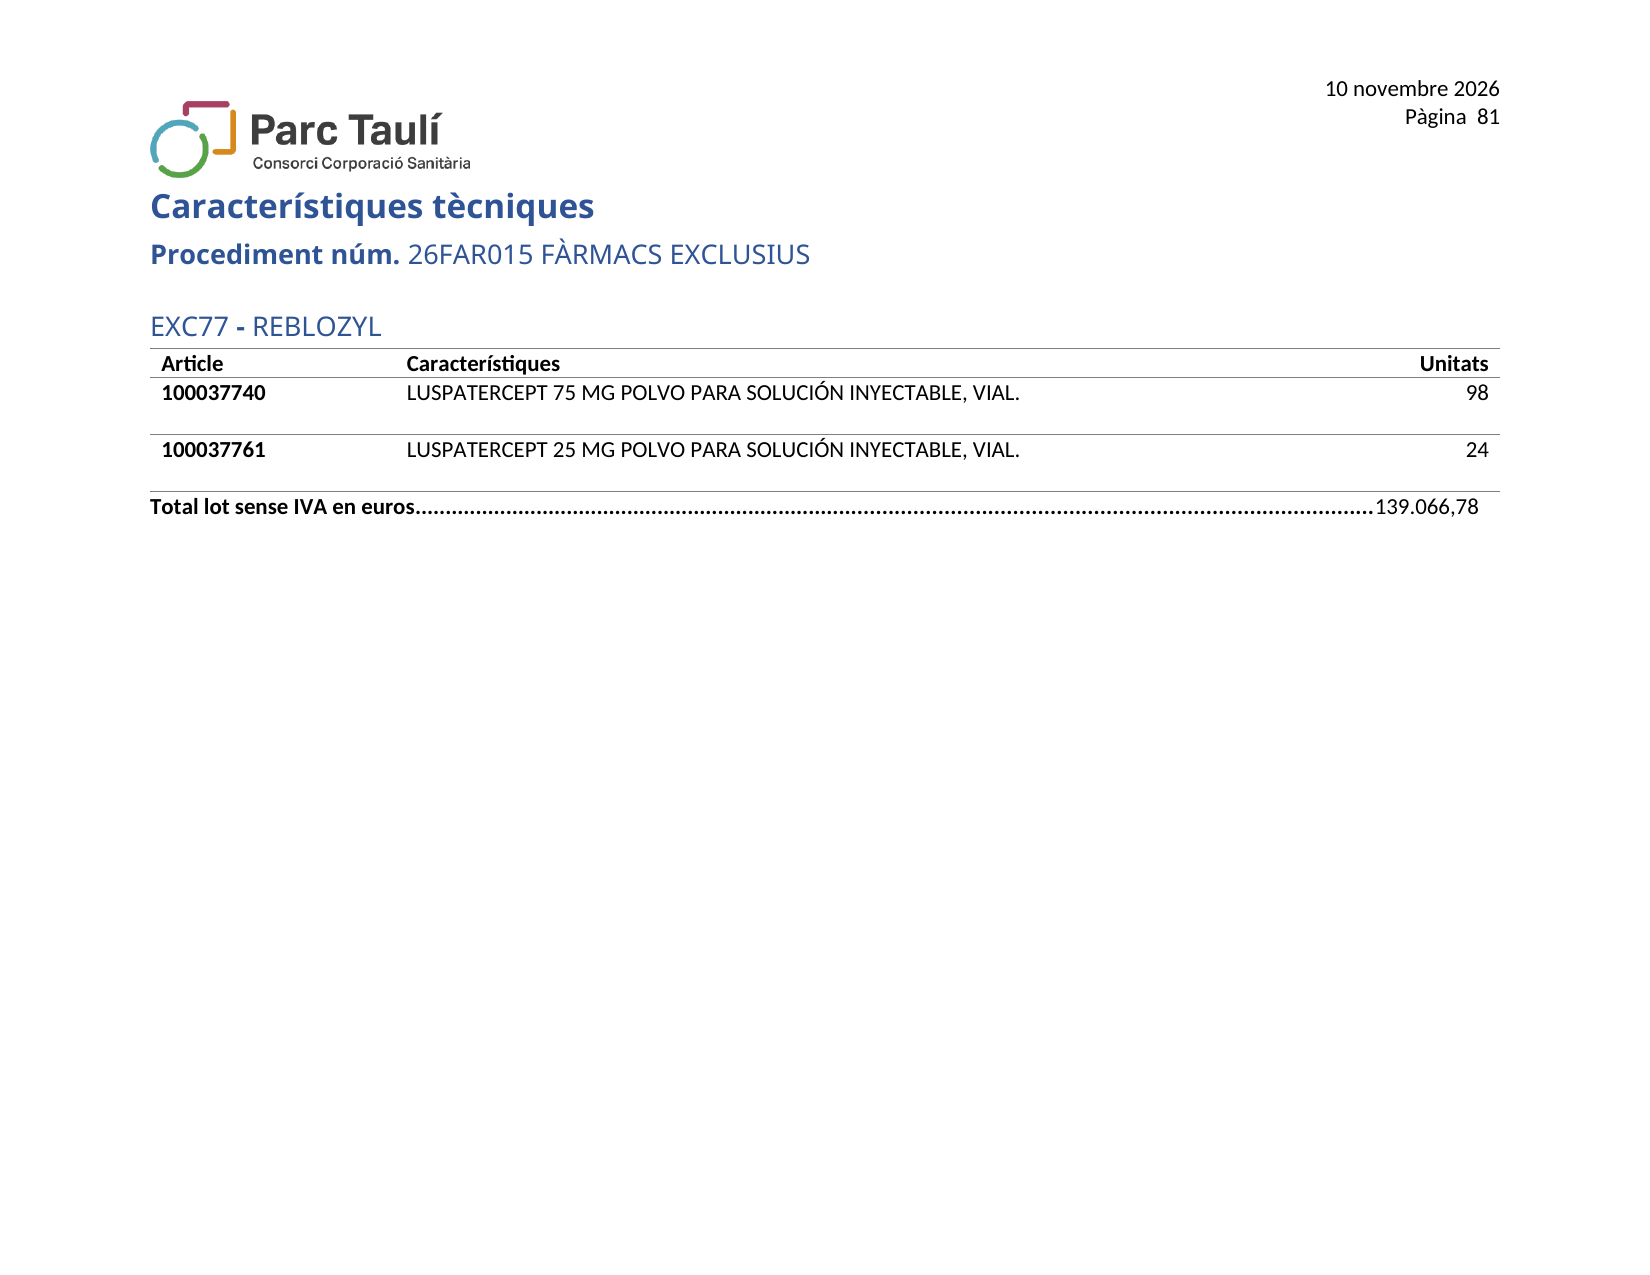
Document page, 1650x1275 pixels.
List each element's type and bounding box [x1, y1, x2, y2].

picture [150, 101, 470, 178]
